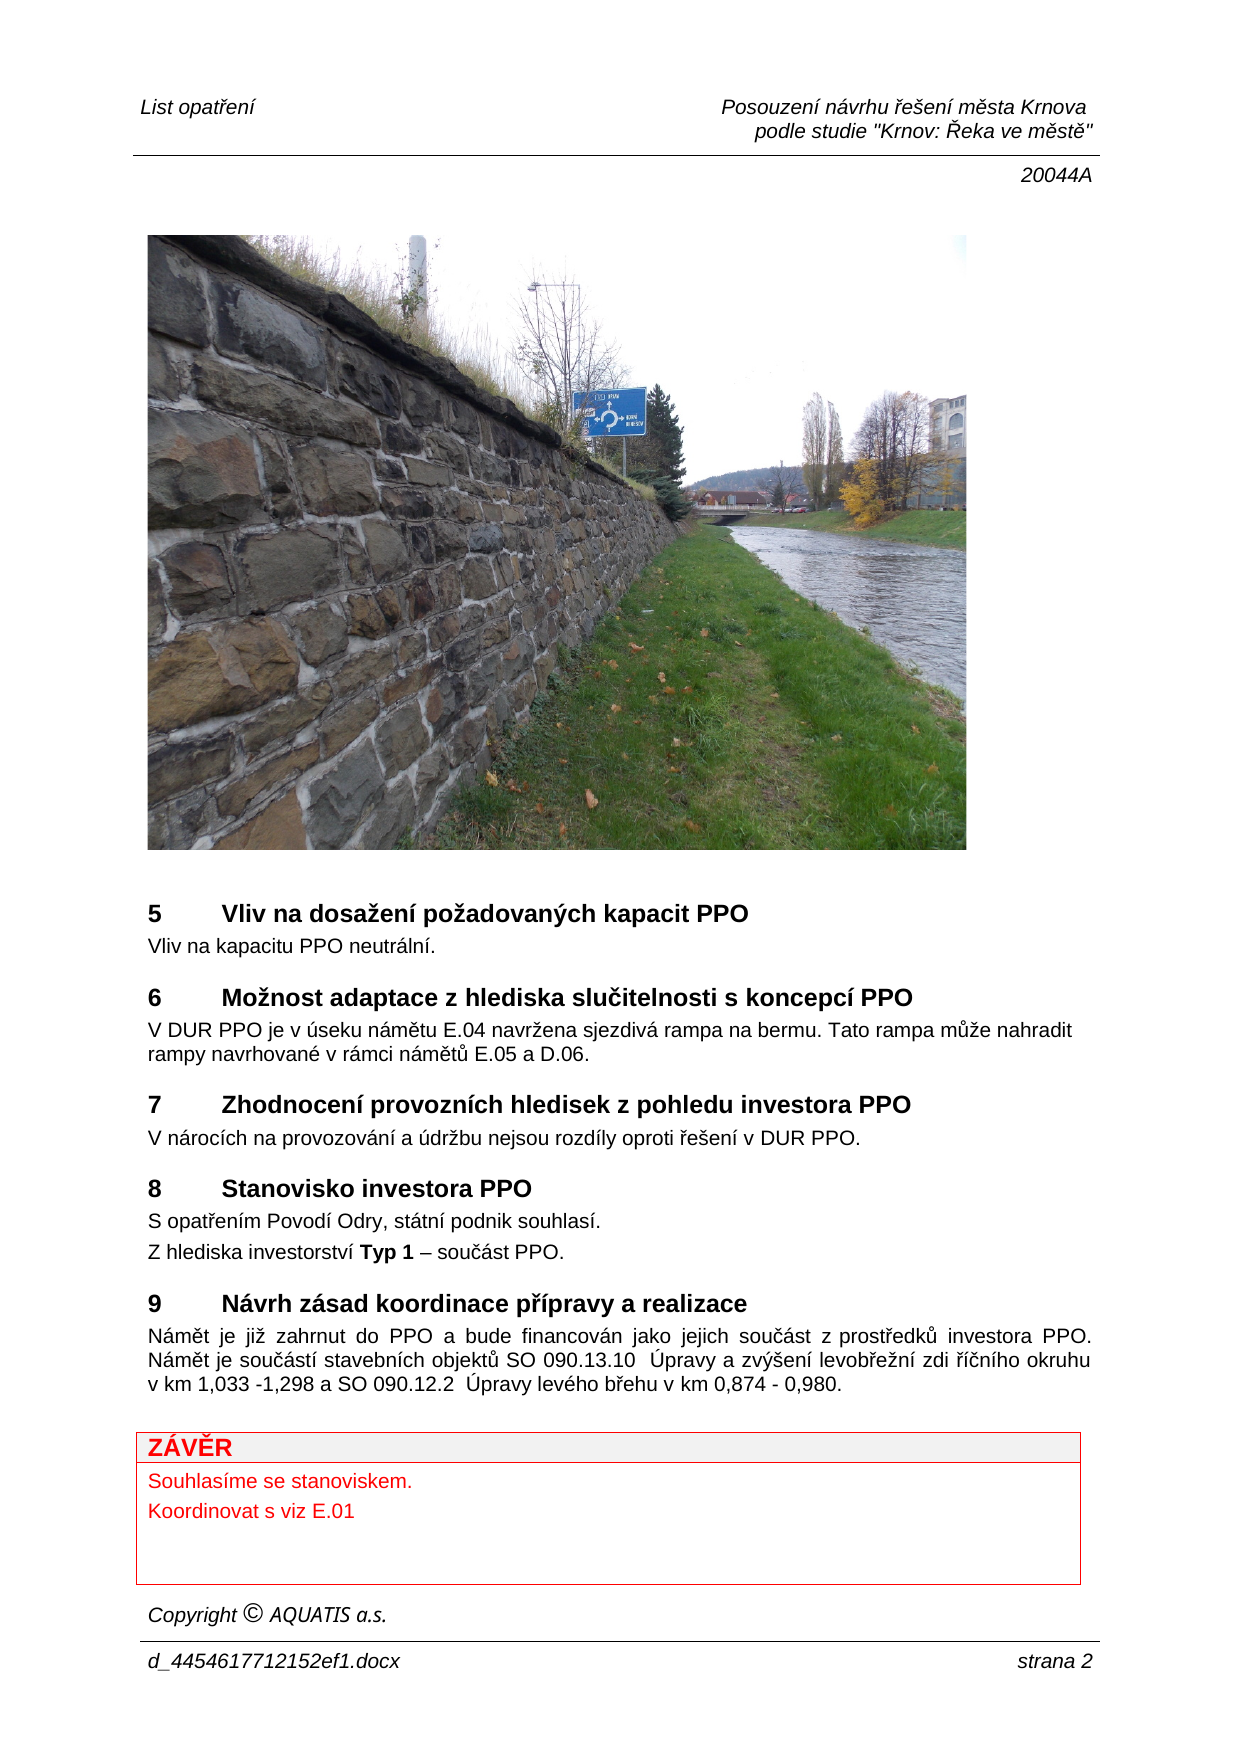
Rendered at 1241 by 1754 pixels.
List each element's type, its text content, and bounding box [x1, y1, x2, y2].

text V DUR PPO je v úseku námětu E.04 navržena sjezdivá rampa na bermu. Tato rampa může nahradit rampy navrhované v rámci námětů E.05 a D.06. [148, 1017, 1092, 1065]
text 6 Možnost adaptace z hlediska slučitelnosti s koncepcí PPO [148, 982, 1092, 1011]
table_cell Souhlasíme se stanoviskem. Koordinovat s viz E.01 [137, 1463, 1080, 1583]
text Vliv na kapacitu PPO neutrální. [148, 933, 1092, 957]
text 5 Vliv na dosažení požadovaných kapacit PPO [148, 898, 1092, 927]
text Námět je již zahrnut do PPO a bude financován jako jejich součást z prostředků investora PPO. Námět je součástí stavebních objektů SO 090.13.10 Úpravy a zvýšení levobřežní zdi říčního okruhu v km 1,033 -1,298 a SO 090.12.2 Úpravy levého břehu v km 0,874 - 0,980. [148, 1323, 1092, 1395]
text V nárocích na provozování a údržbu nejsou rozdíly oproti řešení v DUR PPO. [148, 1125, 1092, 1149]
picture [147, 235, 967, 850]
text 8 Stanovisko investora PPO [148, 1174, 1092, 1203]
text S opatřením Povodí Odry, státní podnik souhlasí. [148, 1209, 1092, 1233]
text 9 Návrh zásad koordinace přípravy a realizace [148, 1288, 1092, 1317]
table_header ZÁVĚR [137, 1433, 1080, 1462]
text 7 Zhodnocení provozních hledisek z pohledu investora PPO [148, 1090, 1092, 1119]
text Z hlediska investorství Typ 1 – součást PPO. [148, 1239, 1092, 1263]
